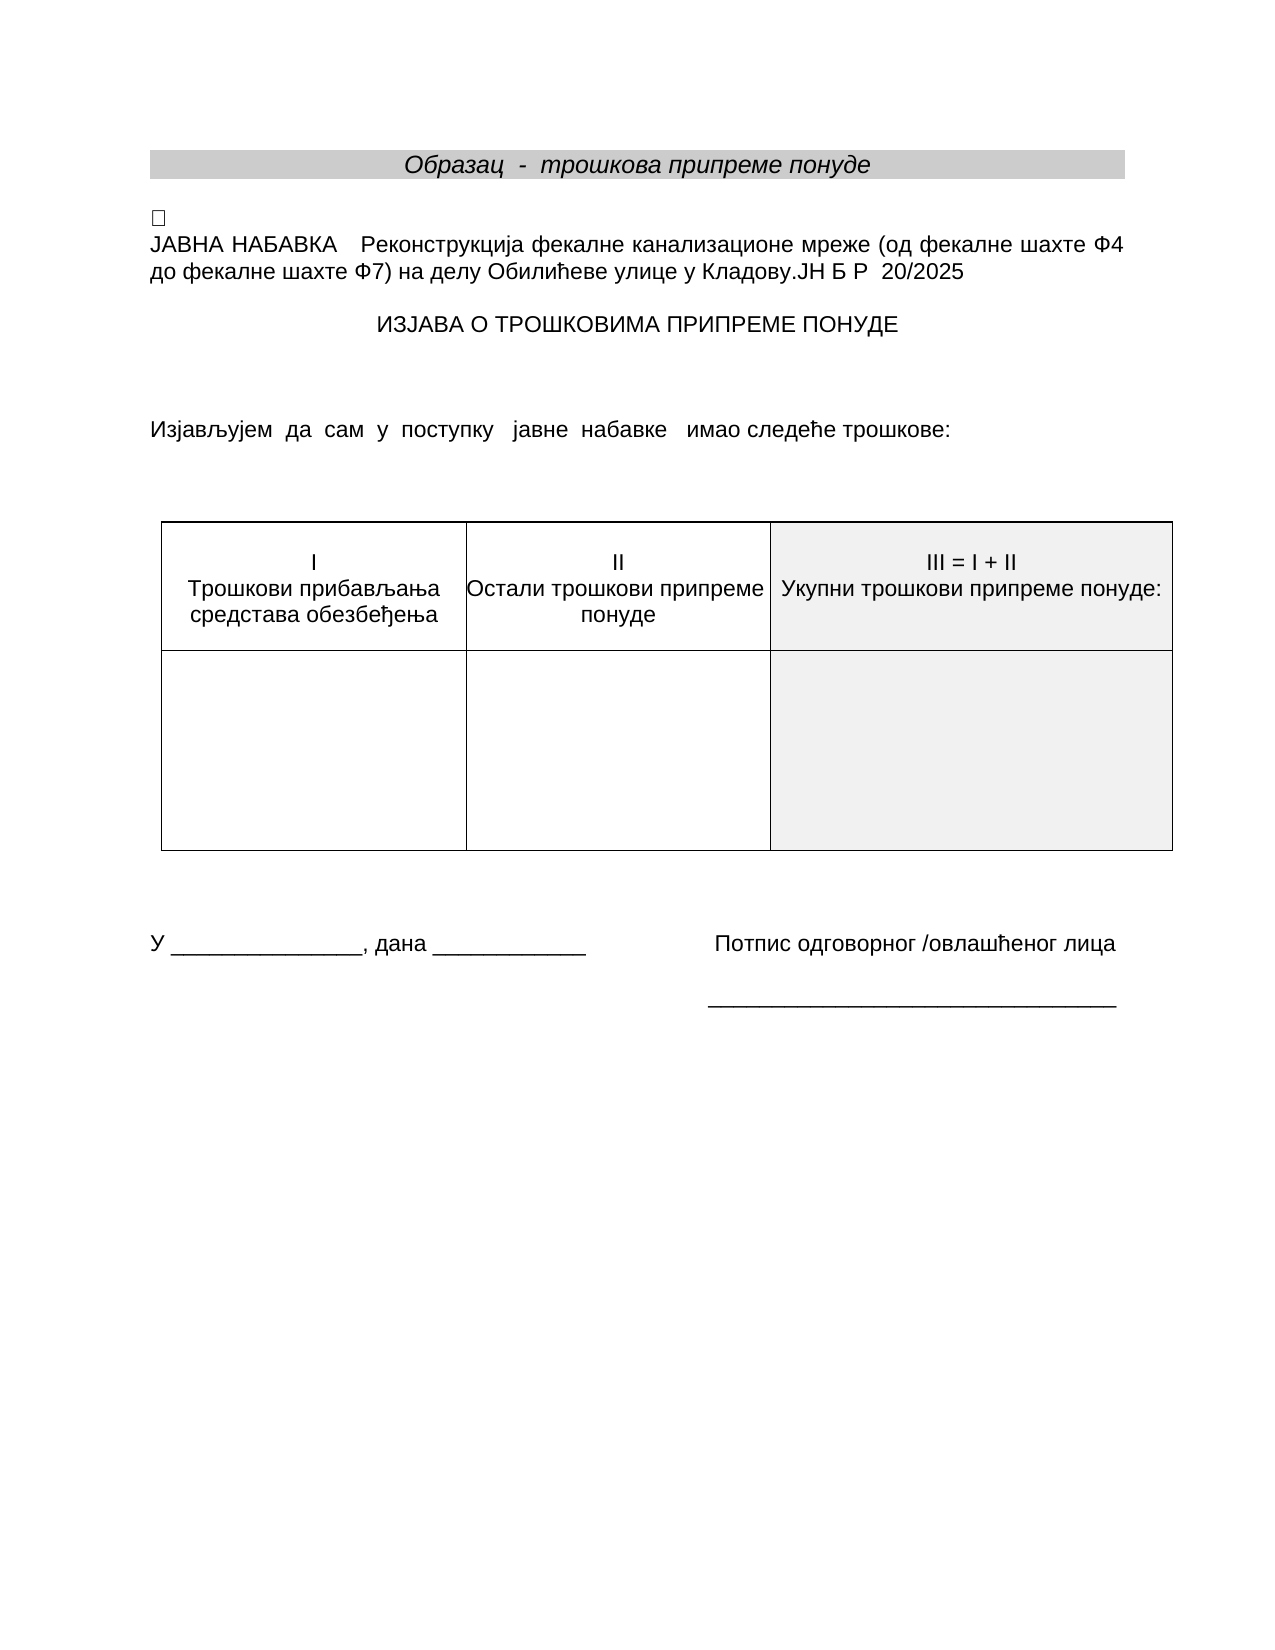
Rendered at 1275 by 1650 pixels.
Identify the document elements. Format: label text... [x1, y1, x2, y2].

text ________________________________ [150, 982, 1125, 1009]
text ЈАВНА НАБАВКА Реконструкција фекалне канализационе мреже (од фекалне шахте Ф4 до фекалне шахте Ф7) на делу Обилићеве улице у Кладову.ЈН Б Р 20/2025 [150, 231, 1125, 284]
table_cell [162, 651, 466, 850]
table_cell [467, 651, 770, 850]
text ИЗЈАВА О ТРОШКОВИМА ПРИПРЕМЕ ПОНУДЕ [150, 311, 1125, 337]
table_header III = I + II Укупни трошкови припреме понуде: [771, 523, 1172, 650]
table_header I Трошкови прибављања средстава обезбеђења [162, 523, 466, 650]
subtitle Образац - трошкова припреме понуде [150, 150, 1125, 179]
text У _______________, дана ____________ Потпис одговорног /овлашћеног лица [150, 930, 1125, 956]
table_header II Остали трошкови припреме понуде [467, 523, 770, 650]
text Изјављујем да сам у поступку јавне набавке имао следеће трошкове: [150, 416, 1125, 442]
table_cell [771, 651, 1172, 850]
text  [150, 205, 1125, 231]
